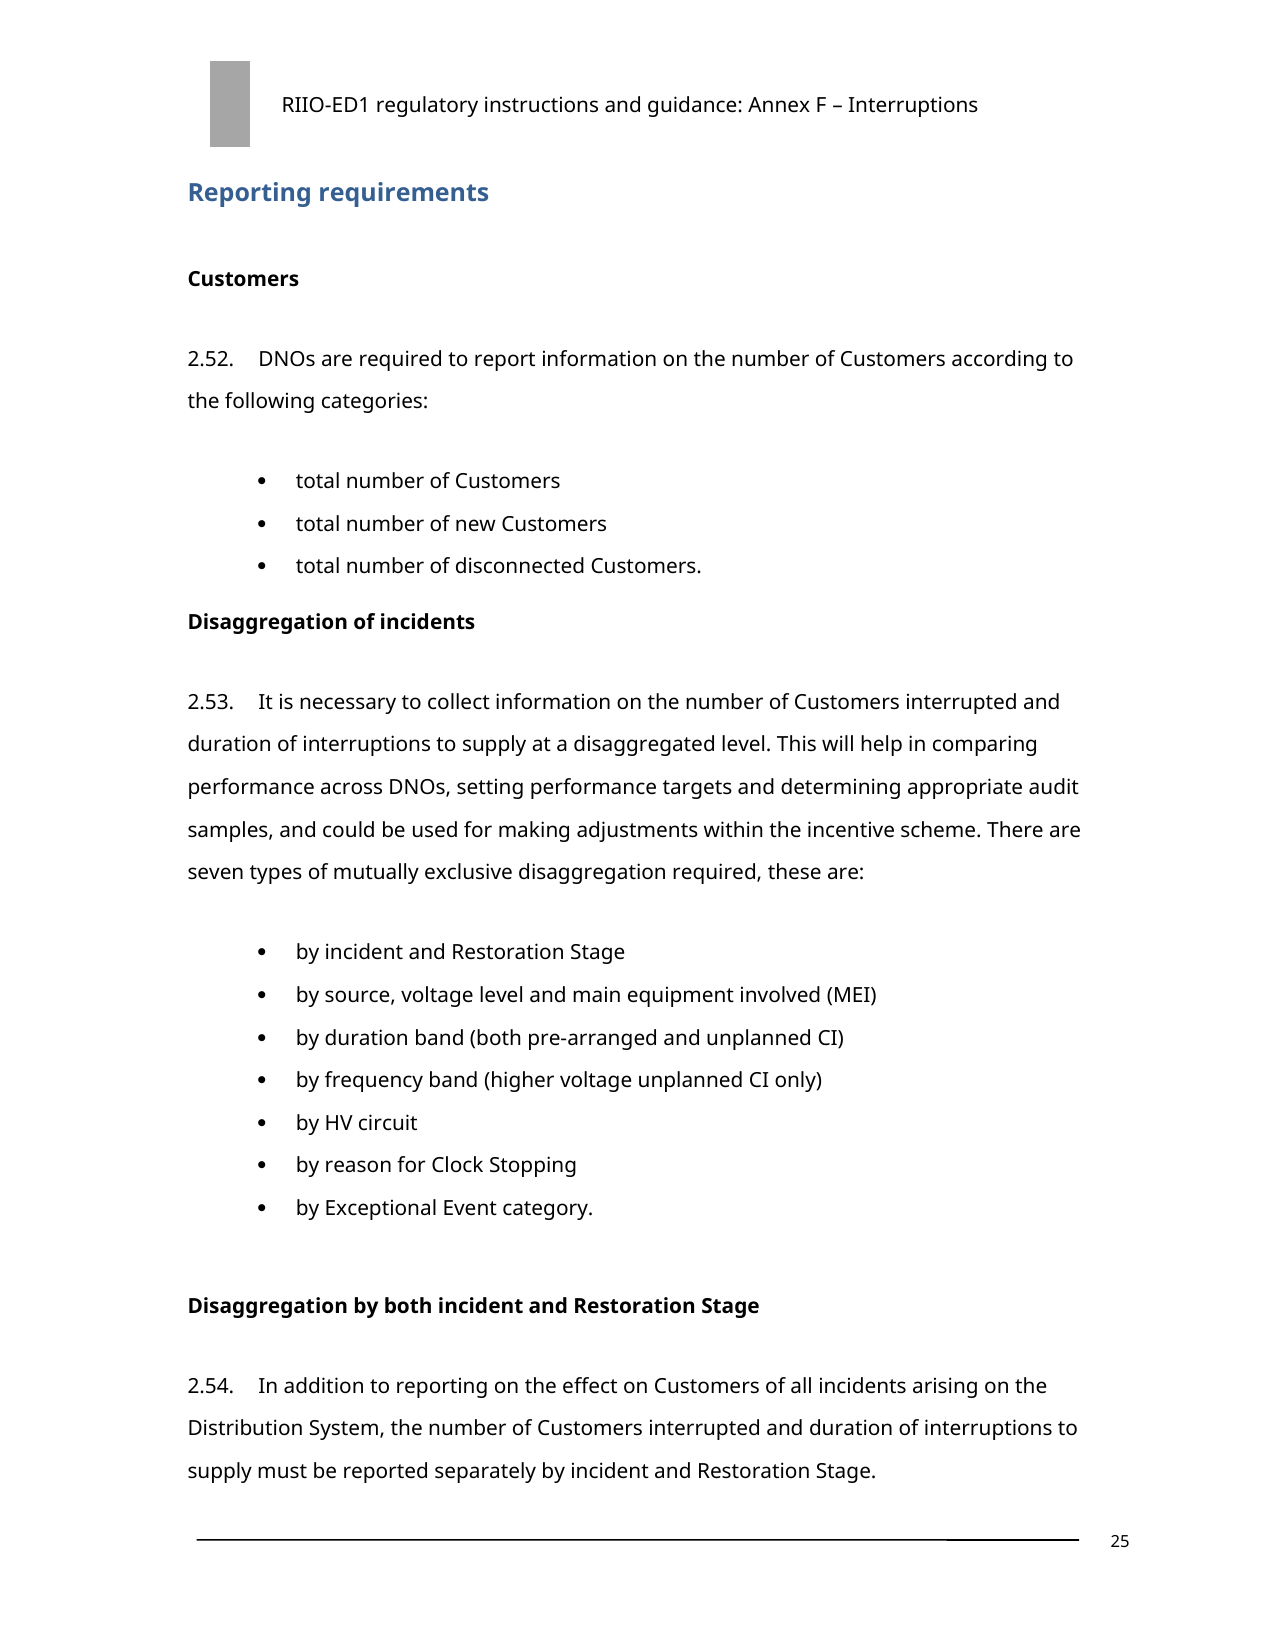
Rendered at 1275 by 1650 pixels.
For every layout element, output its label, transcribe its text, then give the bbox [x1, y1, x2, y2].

text In addition to reporting on the effect on Customers of all incidents arising on the Distribution System, the number of Customers interrupted and duration of interruptions to supply must be reported separately by incident and Restoration Stage. [187, 1371, 1088, 1484]
subtitle Disaggregation of incidents [187, 607, 1088, 635]
text by reason for Clock Stopping [258, 1150, 1088, 1179]
text total number of disconnected Customers. [258, 552, 1088, 580]
text by source, voltage level and main equipment involved (MEI) [258, 980, 1088, 1008]
text by Exceptional Event category. [258, 1193, 1088, 1221]
text by duration band (both pre-arranged and unplanned CI) [258, 1023, 1088, 1051]
text by frequency band (higher voltage unplanned CI only) [258, 1065, 1088, 1094]
subtitle Disaggregation by both incident and Restoration Stage [187, 1291, 1088, 1319]
text DNOs are required to report information on the number of Customers according to the following categories: [187, 344, 1088, 415]
text total number of new Customers [258, 509, 1088, 537]
text by HV circuit [258, 1108, 1088, 1136]
subtitle Customers [187, 264, 1088, 292]
text by incident and Restoration Stage [258, 937, 1088, 966]
text It is necessary to collect information on the number of Customers interrupted and duration of interruptions to supply at a disaggregated level. This will help in comparing performance across DNOs, setting performance targets and determining appropriate audit samples, and could be used for making adjustments within the incentive scheme. There are seven types of mutually exclusive disaggregation required, these are: [187, 687, 1088, 886]
subtitle Reporting requirements [187, 175, 1088, 209]
text total number of Customers [258, 466, 1088, 495]
